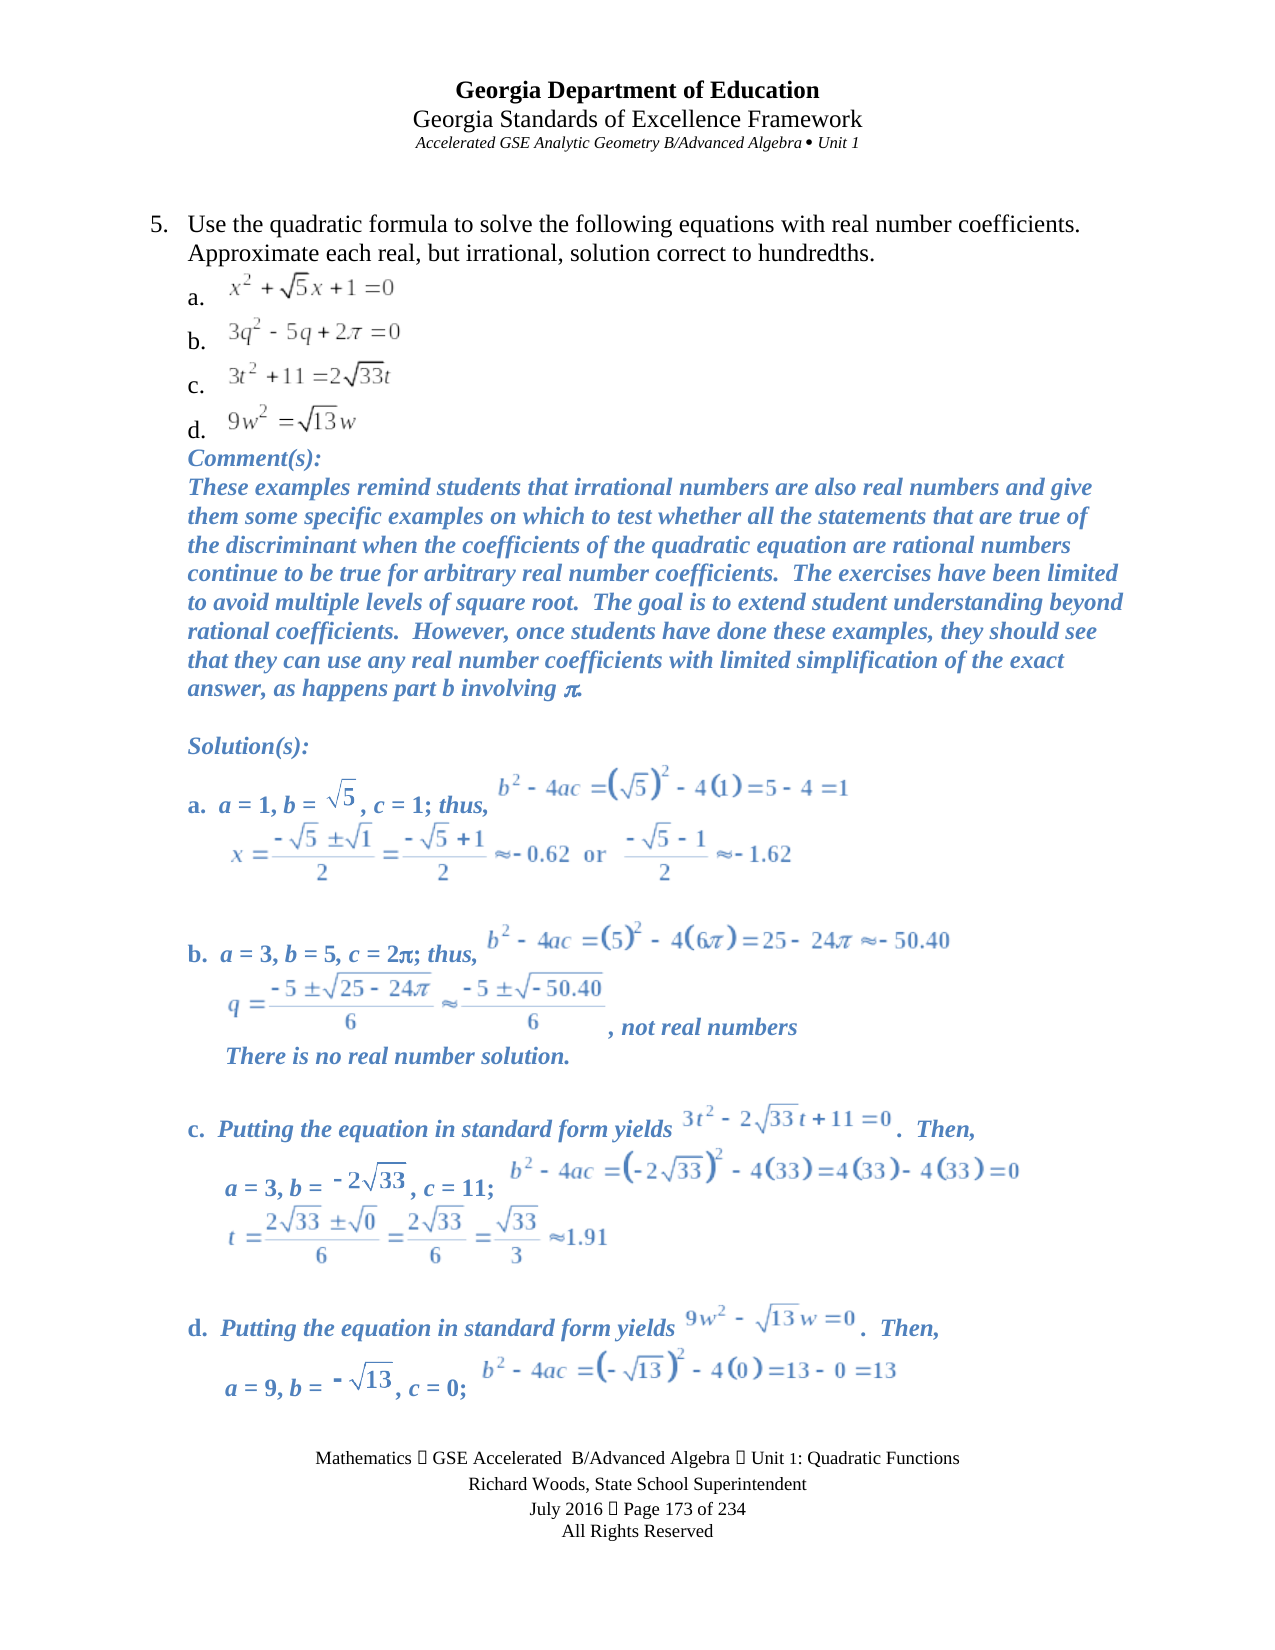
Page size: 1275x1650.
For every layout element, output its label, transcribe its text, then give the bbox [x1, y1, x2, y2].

text a = 3, b = , c = 11; [225, 1143, 1125, 1202]
text These examples remind students that irrational numbers are also real numbers and give them some specific examples on which to test whether all the statements that are true of the discriminant when the coefficients of the quadratic equation are rational numbers continue to be true for arbitrary real number coefficients. The exercises have been limited to avoid multiple levels of square root. The goal is to extend student understanding beyond rational coefficients. However, once students have done these examples, they should see that they can use any real number coefficients with limited simplification of the exact answer, as happens part b involving . [187, 472, 1125, 702]
text , not real numbers [225, 968, 1125, 1041]
text b. a = 3, b = 5, c = 2; thus, [187, 915, 1125, 968]
text a. a = 1, b = , c = 1; thus, [187, 760, 1125, 819]
list Use the quadratic formula to solve the following equations with real number coefficients. Approximate each real, but irrational, solution correct to hundredths. [150, 209, 1125, 267]
text a = 9, b = , c = 0; [225, 1342, 1125, 1401]
text Solution(s): [187, 731, 1125, 760]
text There is no real number solution. [225, 1041, 1125, 1070]
text Comment(s): [187, 443, 1125, 472]
text d. Putting the equation in standard form yields . Then, [187, 1298, 1125, 1342]
text c. Putting the equation in standard form yields . Then, [187, 1098, 1125, 1143]
